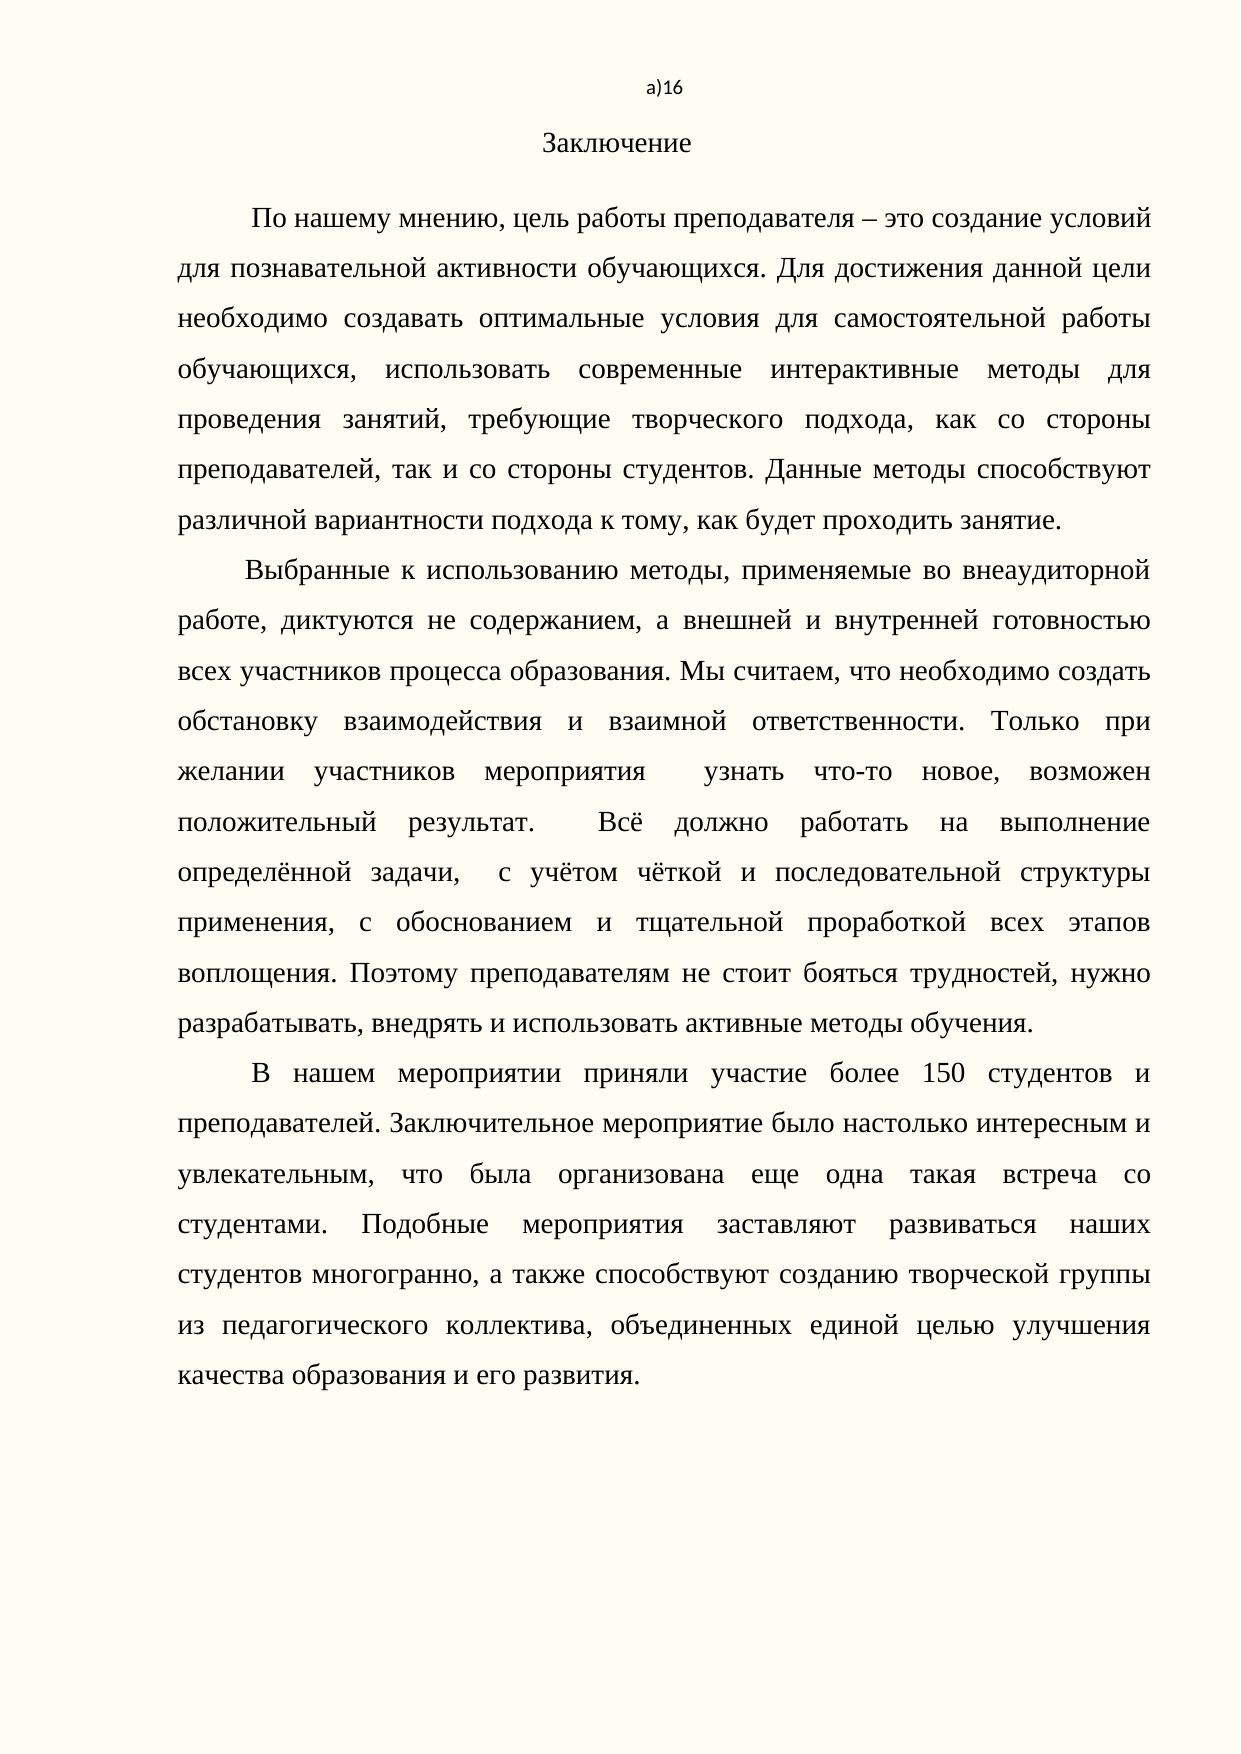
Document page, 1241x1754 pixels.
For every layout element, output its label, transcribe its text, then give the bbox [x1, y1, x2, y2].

text Выбранные к использованию методы, применяемые во внеаудиторной работе, диктуются не содержанием, а внешней и внутренней готовностью всех участников процесса образования. Мы считаем, что необходимо создать обстановку взаимодействия и взаимной ответственности. Только при желании участников мероприятия узнать что-то новое, возможен положительный результат. Всё должно работать на выполнение определённой задачи, с учётом чёткой и последовательной структуры применения, с обоснованием и тщательной проработкой всех этапов воплощения. Поэтому преподавателям не стоит бояться трудностей, нужно разрабатывать, внедрять и использовать активные методы обучения. [177, 552, 1152, 1038]
text В нашем мероприятии приняли участие более 150 студентов и преподавателей. Заключительное мероприятие было настолько интересным и увлекательным, что была организована еще одна такая встреча со студентами. Подобные мероприятия заставляют развиваться наших студентов многогранно, а также способствуют созданию творческой группы из педагогического коллектива, объединенных единой целью улучшения качества образования и его развития. [177, 1055, 1152, 1391]
text По нашему мнению, цель работы преподавателя – это создание условий для познавательной активности обучающихся. Для достижения данной цели необходимо создавать оптимальные условия для самостоятельной работы обучающихся, использовать современные интерактивные методы для проведения занятий, требующие творческого подхода, как со стороны преподавателей, так и со стороны студентов. Данные методы способствуют различной вариантности подхода к тому, как будет проходить занятие. [177, 200, 1152, 535]
text Заключение [177, 125, 1152, 158]
